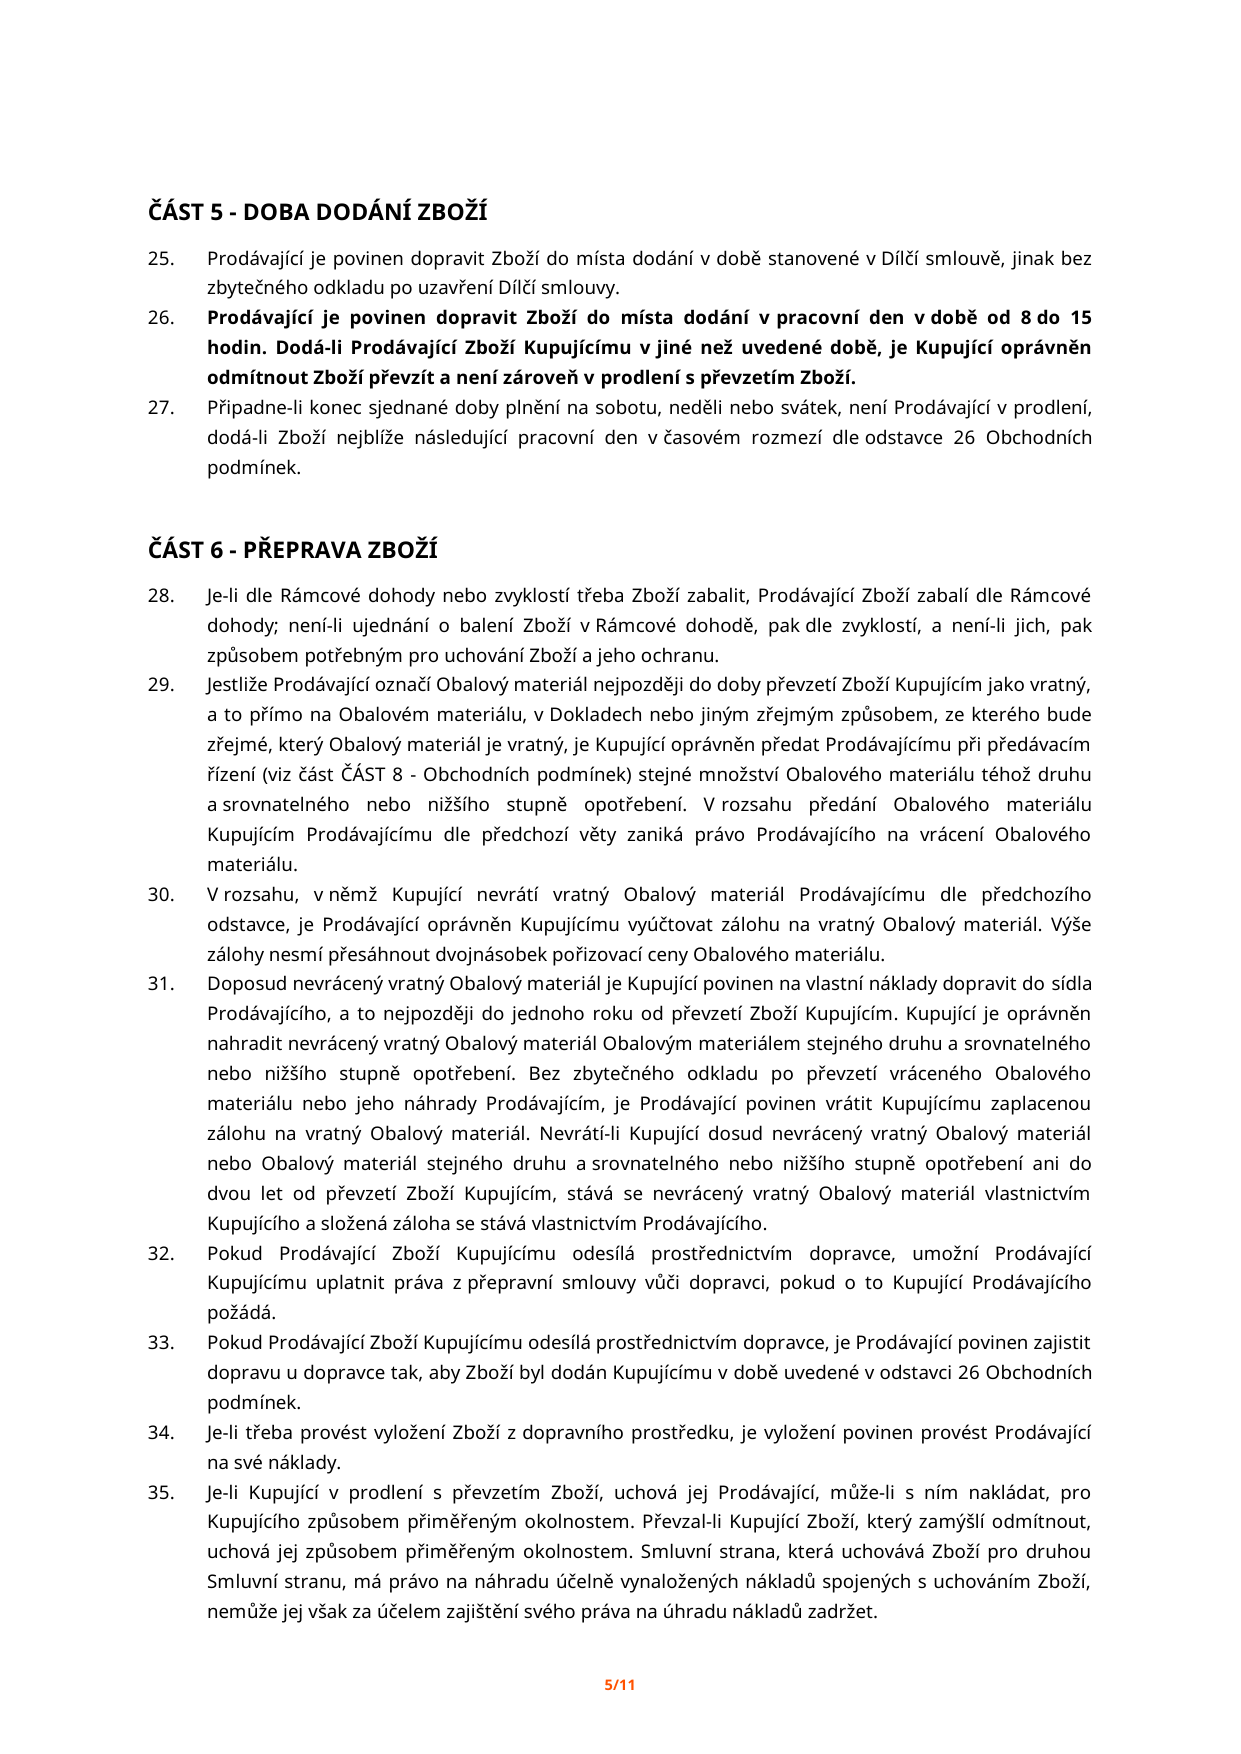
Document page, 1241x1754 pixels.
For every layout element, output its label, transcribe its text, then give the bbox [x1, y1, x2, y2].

list Pokud Prodávající Zboží Kupujícímu odesílá prostřednictvím dopravce, umožní Prodávající Kupujícímu uplatnit práva z přepravní smlouvy vůči dopravci, pokud o to Kupující Prodávajícího požádá. [148, 1239, 1092, 1325]
list Jestliže Prodávající označí Obalový materiál nejpozději do doby převzetí Zboží Kupujícím jako vratný, a to přímo na Obalovém materiálu, v Dokladech nebo jiným zřejmým způsobem, ze kterého bude zřejmé, který Obalový materiál je vratný, je Kupující oprávněn předat Prodávajícímu při předávacím řízení (viz část ČÁST 8 - Obchodních podmínek) stejné množství Obalového materiálu téhož druhu a srovnatelného nebo nižšího stupně opotřebení. V rozsahu předání Obalového materiálu Kupujícím Prodávajícímu dle předchozí věty zaniká právo Prodávajícího na vrácení Obalového materiálu. [148, 671, 1092, 877]
list Je-li dle Rámcové dohody nebo zvyklostí třeba Zboží zabalit, Prodávající Zboží zabalí dle Rámcové dohody; není-li ujednání o balení Zboží v Rámcové dohodě, pak dle zvyklostí, a není-li jich, pak způsobem potřebným pro uchování Zboží a jeho ochranu. [148, 582, 1092, 667]
list Pokud Prodávající Zboží Kupujícímu odesílá prostřednictvím dopravce, je Prodávající povinen zajistit dopravu u dopravce tak, aby Zboží byl dodán Kupujícímu v době uvedené v odstavci 26 Obchodních podmínek. [148, 1329, 1092, 1415]
list Prodávající je povinen dopravit Zboží do místa dodání v době stanovené v Dílčí smlouvě, jinak bez zbytečného odkladu po uzavření Dílčí smlouvy. [148, 244, 1092, 300]
list Připadne-li konec sjednané doby plnění na sobotu, neděli nebo svátek, není Prodávající v prodlení, dodá-li Zboží nejblíže následující pracovní den v časovém rozmezí dle odstavce 26 Obchodních podmínek. [148, 394, 1092, 480]
list Prodávající je povinen dopravit Zboží do místa dodání v pracovní den v době od 8 do 15 hodin. Dodá-li Prodávající Zboží Kupujícímu v jiné než uvedené době, je Kupující oprávněn odmítnout Zboží převzít a není zároveň v prodlení s převzetím Zboží. [148, 304, 1092, 390]
list Je-li třeba provést vyložení Zboží z dopravního prostředku, je vyložení povinen provést Prodávající na své náklady. [148, 1419, 1092, 1475]
subtitle DOBA DODÁNÍ ZBOŽÍ [148, 196, 1092, 227]
subtitle PŘEPRAVA ZBOŽÍ [148, 533, 1092, 564]
list Doposud nevrácený vratný Obalový materiál je Kupující povinen na vlastní náklady dopravit do sídla Prodávajícího, a to nejpozději do jednoho roku od převzetí Zboží Kupujícím. Kupující je oprávněn nahradit nevrácený vratný Obalový materiál Obalovým materiálem stejného druhu a srovnatelného nebo nižšího stupně opotřebení. Bez zbytečného odkladu po převzetí vráceného Obalového materiálu nebo jeho náhrady Prodávajícím, je Prodávající povinen vrátit Kupujícímu zaplacenou zálohu na vratný Obalový materiál. Nevrátí-li Kupující dosud nevrácený vratný Obalový materiál nebo Obalový materiál stejného druhu a srovnatelného nebo nižšího stupně opotřebení ani do dvou let od převzetí Zboží Kupujícím, stává se nevrácený vratný Obalový materiál vlastnictvím Kupujícího a složená záloha se stává vlastnictvím Prodávajícího. [148, 970, 1092, 1236]
list Je-li Kupující v prodlení s převzetím Zboží, uchová jej Prodávající, může-li s ním nakládat, pro Kupujícího způsobem přiměřeným okolnostem. Převzal-li Kupující Zboží, který zamýšlí odmítnout, uchová jej způsobem přiměřeným okolnostem. Smluvní strana, která uchovává Zboží pro druhou Smluvní stranu, má právo na náhradu účelně vynaložených nákladů spojených s uchováním Zboží, nemůže jej však za účelem zajištění svého práva na úhradu nákladů zadržet. [148, 1478, 1092, 1624]
list V rozsahu, v němž Kupující nevrátí vratný Obalový materiál Prodávajícímu dle předchozího odstavce, je Prodávající oprávněn Kupujícímu vyúčtovat zálohu na vratný Obalový materiál. Výše zálohy nesmí přesáhnout dvojnásobek pořizovací ceny Obalového materiálu. [148, 881, 1092, 966]
